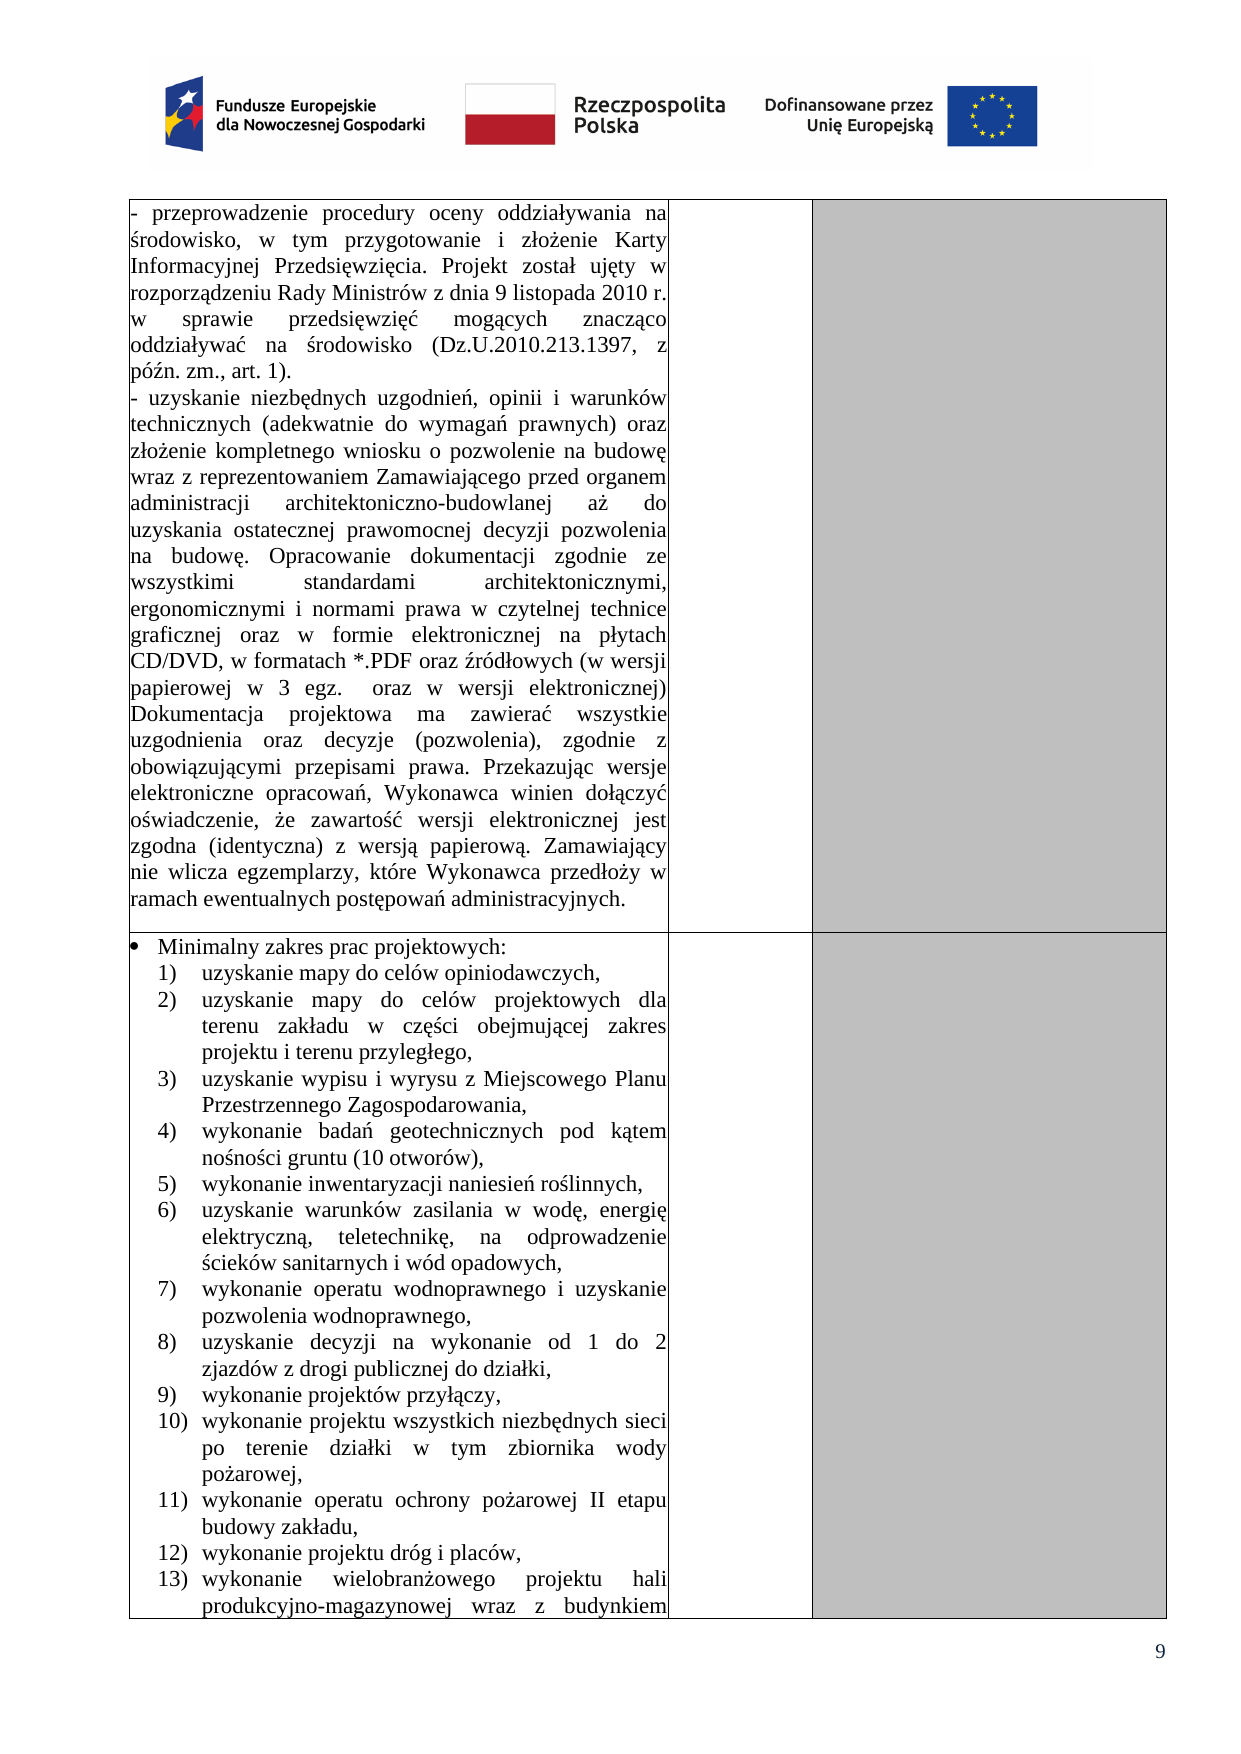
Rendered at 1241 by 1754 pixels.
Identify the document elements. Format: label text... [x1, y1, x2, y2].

table_cell [813, 200, 1166, 932]
picture [147, 56, 1093, 171]
table_cell [813, 933, 1166, 1618]
table_cell [669, 933, 812, 1618]
table_cell [669, 200, 812, 932]
